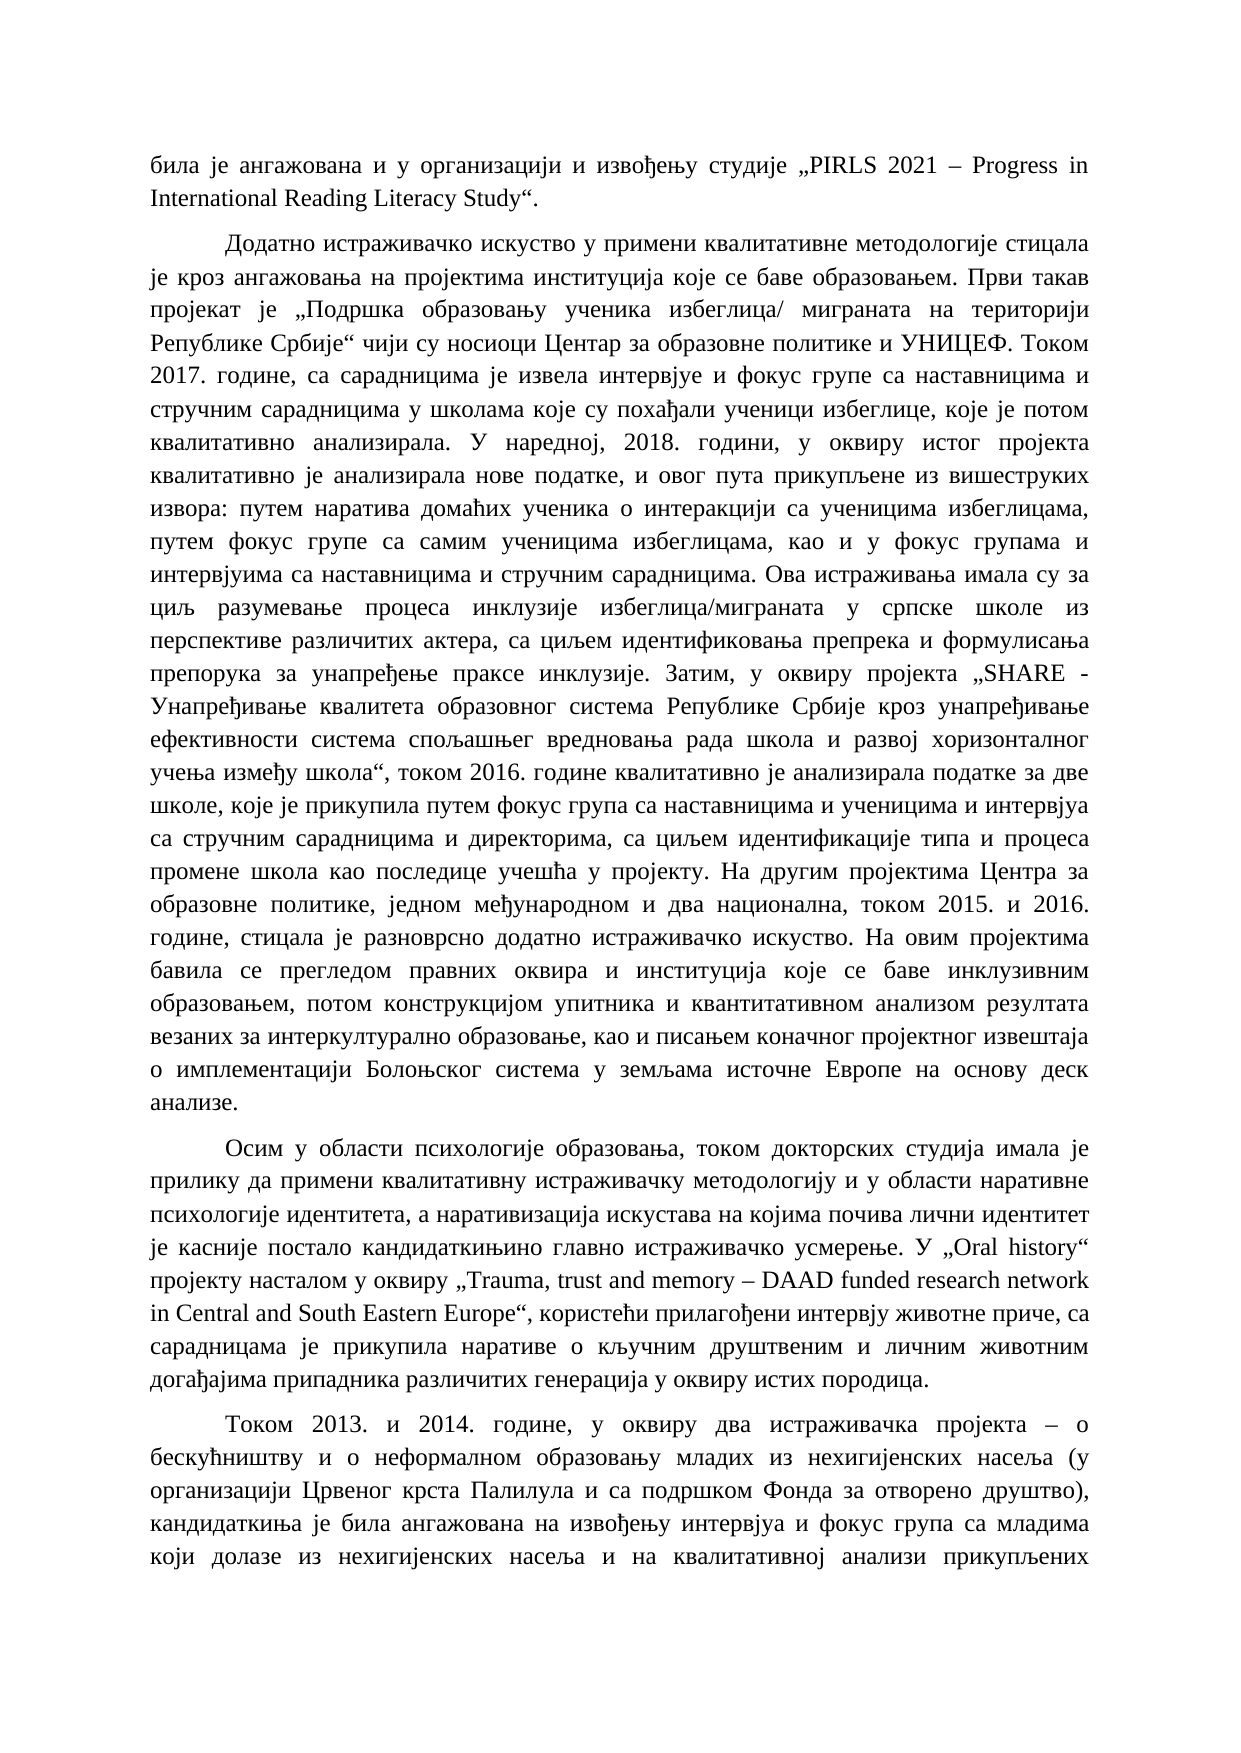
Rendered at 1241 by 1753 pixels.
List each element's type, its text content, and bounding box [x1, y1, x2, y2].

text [150, 1409, 1090, 1570]
text Осим у области психологије образовања, током докторских студија имала је прилику да примени квалитативну истраживачку методологију и у области наративне психологије идентитета, а наративизација искустава на којима почива лични идентитет је касније постало кандидаткињино главно истраживачко усмерење. У „Oral history“ пројекту насталом у оквиру „Trauma, trust and memory – DAAD funded research network in Central and South Eastern Europe“, користећи прилагођени интервју животне приче, са сарадницама је прикупила наративе о кључним друштвеним и личним животним догађајима припадника различитих генерација у оквиру истих породица. [150, 1133, 1090, 1392]
text Додатно истраживачкo искуствo у примени квалитативне методологије стицала је кроз ангажовања на пројектима институција које се баве образовањем. Први такав пројекат је „Подршка образовању ученика избеглица/ миграната на територији Републике Србије“ чији су носиоци Центар за образовне политике и УНИЦЕФ. Током 2017. године, са сарадницима је извела интервјуе и фокус групе са наставницима и стручним сарадницима у школама које су похађали ученици избеглице, које је потом квалитативно анализирала. У наредној, 2018. години, у оквиру истог пројекта квалитативно је анализирала нове податке, и овог пута прикупљене из вишеструких извора: путем наратива домаћих ученика о интеракцији са ученицима избеглицама, путем фокус групе са самим ученицима избеглицама, као и у фокус групама и интервјуима са наставницима и стручним сарадницима. Ова истраживања имала су за циљ разумевање процеса инклузије избеглица/миграната у српске школе из перспективе различитих актера, са циљем идентификовања препрека и формулисања препорука за унапређење праксе инклузије. Затим, у оквиру пројекта „SHARE - Унапређивање квалитета образовног система Републике Србије кроз унапређивање ефективности система спољашњег вредновања рада школа и развој хоризонталног учења између школа“, током 2016. године квалитативно је анализирала податке за две школе, које је прикупила путем фокус група са наставницима и ученицима и интервјуа са стручним сарадницима и директорима, са циљем идентификације типа и процеса промене школа као последице учешћа у пројекту. На другим пројектима Центра за образовне политике, једном међународном и два национална, током 2015. и 2016. године, стицала је разноврсно додатно истраживачко искуство. На овим пројектима бавила се прегледом правних оквира и институција које се баве инклузивним образовањем, потом конструкцијом упитника и квантитативном анализом резултата везаних за интеркултурално образовање, као и писањем коначног пројектног извештаја о имплементацији Болоњског система у земљама источне Европе на основу деск анализе. [150, 228, 1090, 1116]
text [150, 150, 1090, 212]
